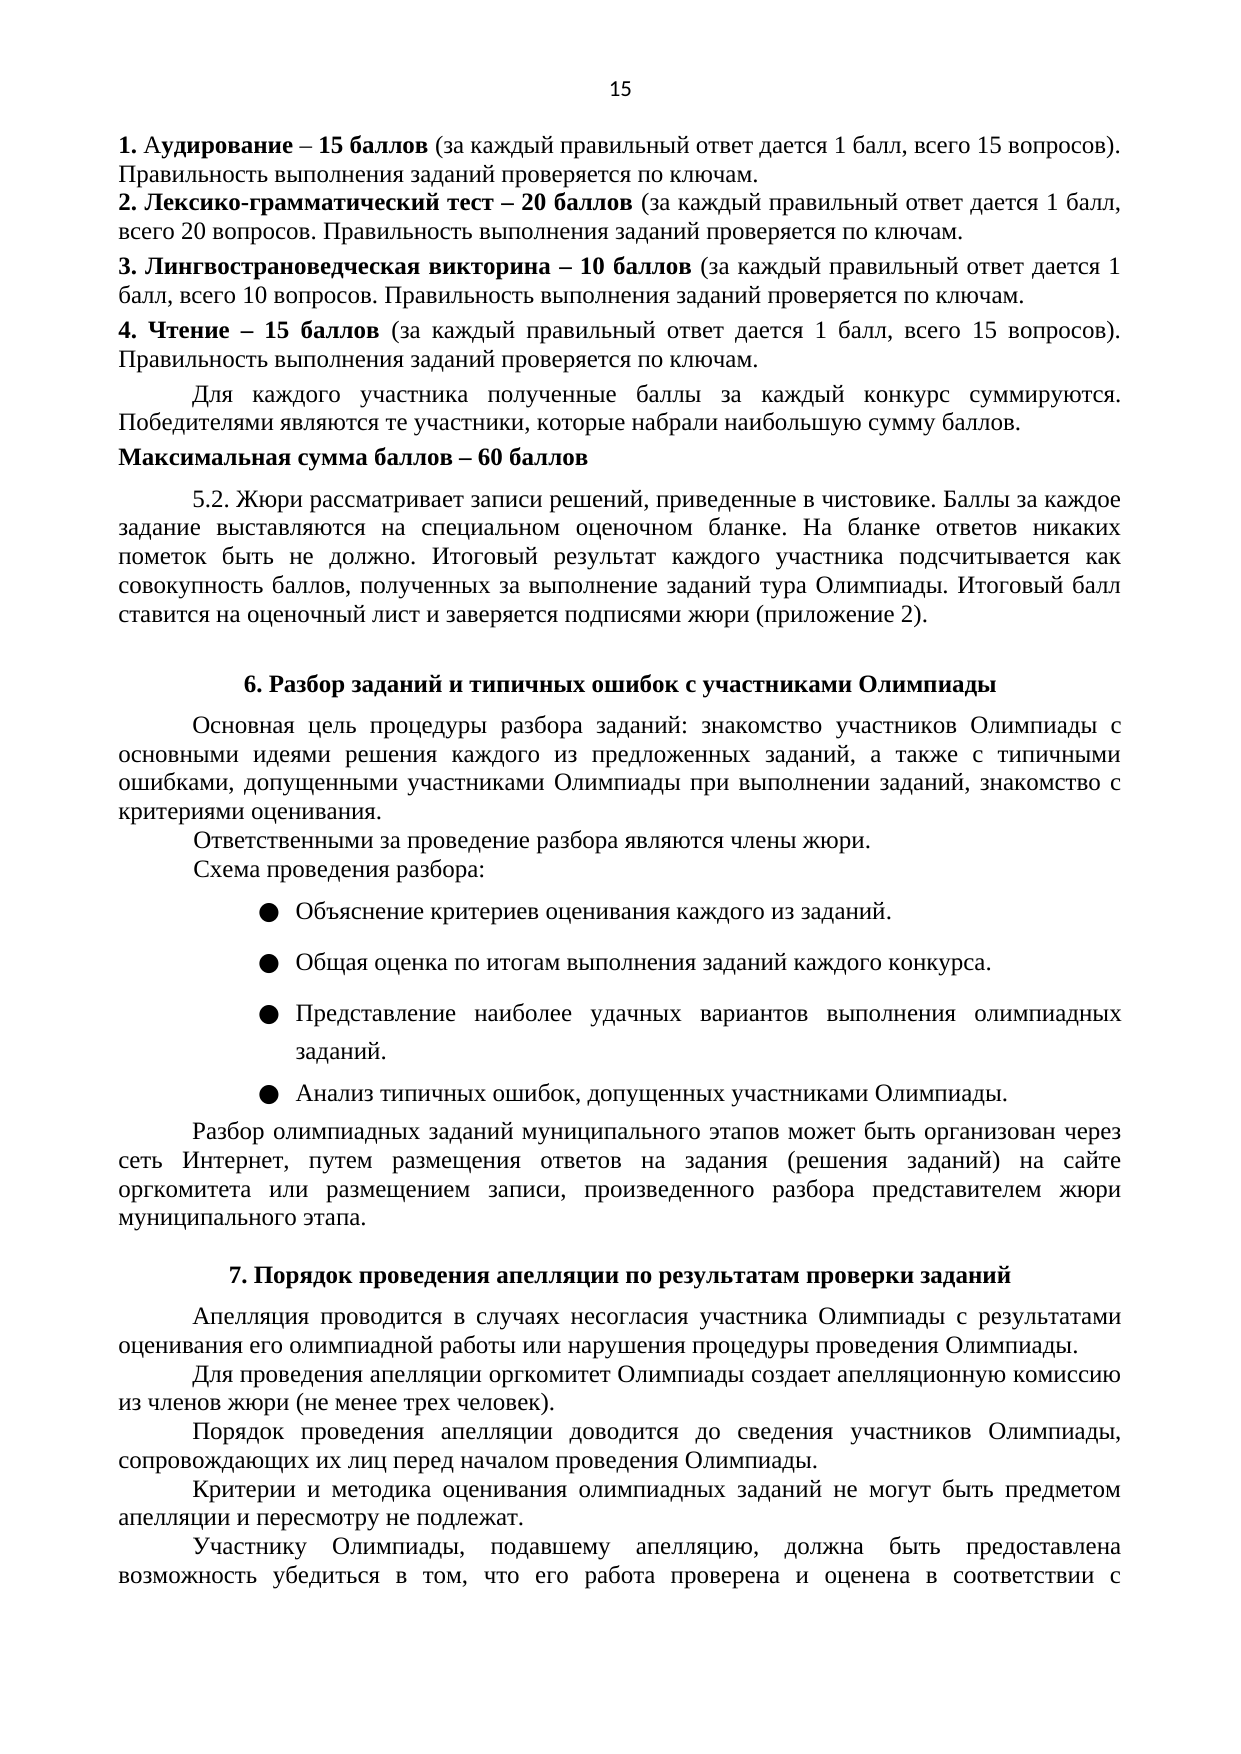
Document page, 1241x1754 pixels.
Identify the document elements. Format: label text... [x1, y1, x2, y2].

text Для проведения апелляции оргкомитет Олимпиады создает апелляционную комиссию из членов жюри (не менее трех человек). [118, 1359, 1122, 1416]
text Апелляция проводится в случаях несогласия участника Олимпиады с результатами оценивания его олимпиадной работы или нарушения процедуры проведения Олимпиады. [118, 1301, 1122, 1359]
list Анализ типичных ошибок, допущенных участниками Олимпиады. [258, 1065, 1122, 1116]
text 5.2. Жюри рассматривает записи решений, приведенные в чистовике. Баллы за каждое задание выставляются на специальном оценочном бланке. На бланке ответов никаких пометок быть не должно. Итоговый результат каждого участника подсчитывается как совокупность баллов, полученных за выполнение заданий тура Олимпиады. Итоговый балл ставится на оценочный лист и заверяется подписями жюри (приложение 2). [118, 484, 1122, 627]
text Разбор олимпиадных заданий муниципального этапов может быть организован через сеть Интернет, путем размещения ответов на задания (решения заданий) на сайте оргкомитета или размещением записи, произведенного разбора представителем жюри муниципального этапа. [118, 1116, 1122, 1231]
text Порядок проведения апелляции доводится до сведения участников Олимпиады, сопровождающих их лиц перед началом проведения Олимпиады. [118, 1416, 1122, 1474]
text Максимальная сумма баллов – 60 баллов [118, 442, 1122, 471]
text Критерии и методика оценивания олимпиадных заданий не могут быть предметом апелляции и пересмотру не подлежат. [118, 1474, 1122, 1531]
text 7. Порядок проведения апелляции по результатам проверки заданий [118, 1260, 1122, 1289]
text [118, 1531, 1122, 1589]
text Основная цель процедуры разбора заданий: знакомство участников Олимпиады с основными идеями решения каждого из предложенных заданий, а также с типичными ошибками, допущенными участниками Олимпиады при выполнении заданий, знакомство с критериями оценивания. [118, 710, 1122, 825]
list Представление наиболее удачных вариантов выполнения олимпиадных заданий. [258, 985, 1122, 1065]
text 4. Чтение – 15 баллов (за каждый правильный ответ дается 1 балл, всего 15 вопросов). Правильность выполнения заданий проверяется по ключам. [118, 315, 1122, 372]
text Схема проведения разбора: [118, 854, 1122, 882]
text 6. Разбор заданий и типичных ошибок с участниками Олимпиады [118, 669, 1122, 697]
list Объяснение критериев оценивания каждого из заданий. [258, 882, 1122, 934]
text Для каждого участника полученные баллы за каждый конкурс суммируются. Победителями являются те участники, которые набрали наибольшую сумму баллов. [118, 379, 1122, 436]
text 1. Аудирование – 15 баллов (за каждый правильный ответ дается 1 балл, всего 15 вопросов). Правильность выполнения заданий проверяется по ключам. [118, 130, 1122, 187]
text Ответственными за проведение разбора являются члены жюри. [118, 825, 1122, 854]
list Общая оценка по итогам выполнения заданий каждого конкурса. [258, 934, 1122, 985]
